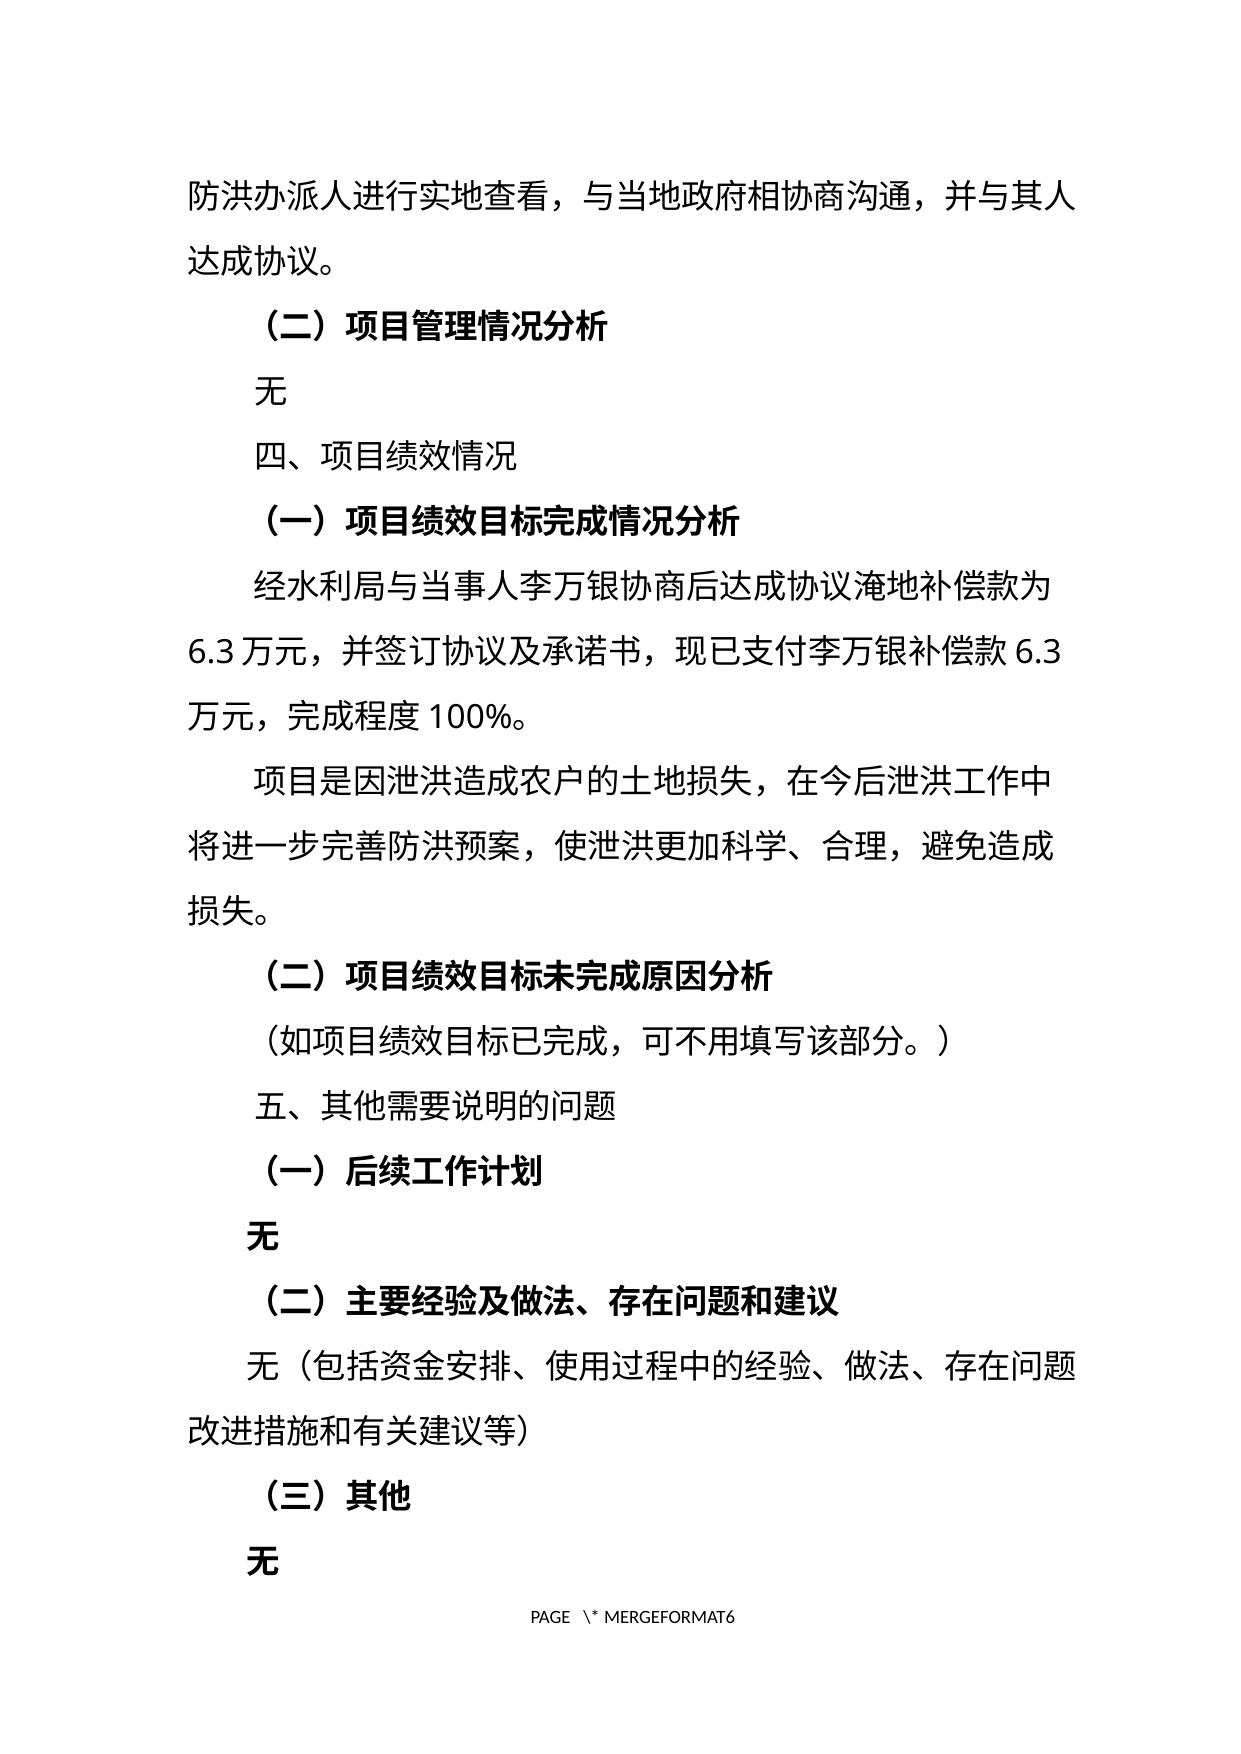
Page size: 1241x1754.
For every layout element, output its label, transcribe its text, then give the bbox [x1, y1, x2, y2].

text （二）主要经验及做法、存在问题和建议 [187, 1267, 1078, 1332]
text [187, 162, 1078, 292]
text （一）项目绩效目标完成情况分析 [187, 487, 1078, 552]
text 无 [187, 1202, 1078, 1267]
text （三）其他 [187, 1462, 1078, 1527]
text 无（包括资金安排、使用过程中的经验、做法、存在问题、改进措施和有关建议等） [187, 1332, 1078, 1462]
text 经水利局与当事人李万银协商后达成协议淹地补偿款为6.3万元，并签订协议及承诺书，现已支付李万银补偿款6.3万元，完成程度100%。 [187, 552, 1078, 747]
text （二）项目绩效目标未完成原因分析 [187, 942, 1078, 1007]
text （一）后续工作计划 [187, 1137, 1078, 1202]
text 四、项目绩效情况 [187, 422, 1078, 487]
text 项目是因泄洪造成农户的土地损失，在今后泄洪工作中将进一步完善防洪预案，使泄洪更加科学、合理，避免造成损失。 [187, 747, 1078, 942]
text 无 [187, 357, 1078, 422]
text （如项目绩效目标已完成，可不用填写该部分。） [187, 1007, 1078, 1072]
text （二）项目管理情况分析 [187, 292, 1078, 357]
text 无 [187, 1527, 1078, 1592]
text 五、其他需要说明的问题 [187, 1072, 1078, 1137]
